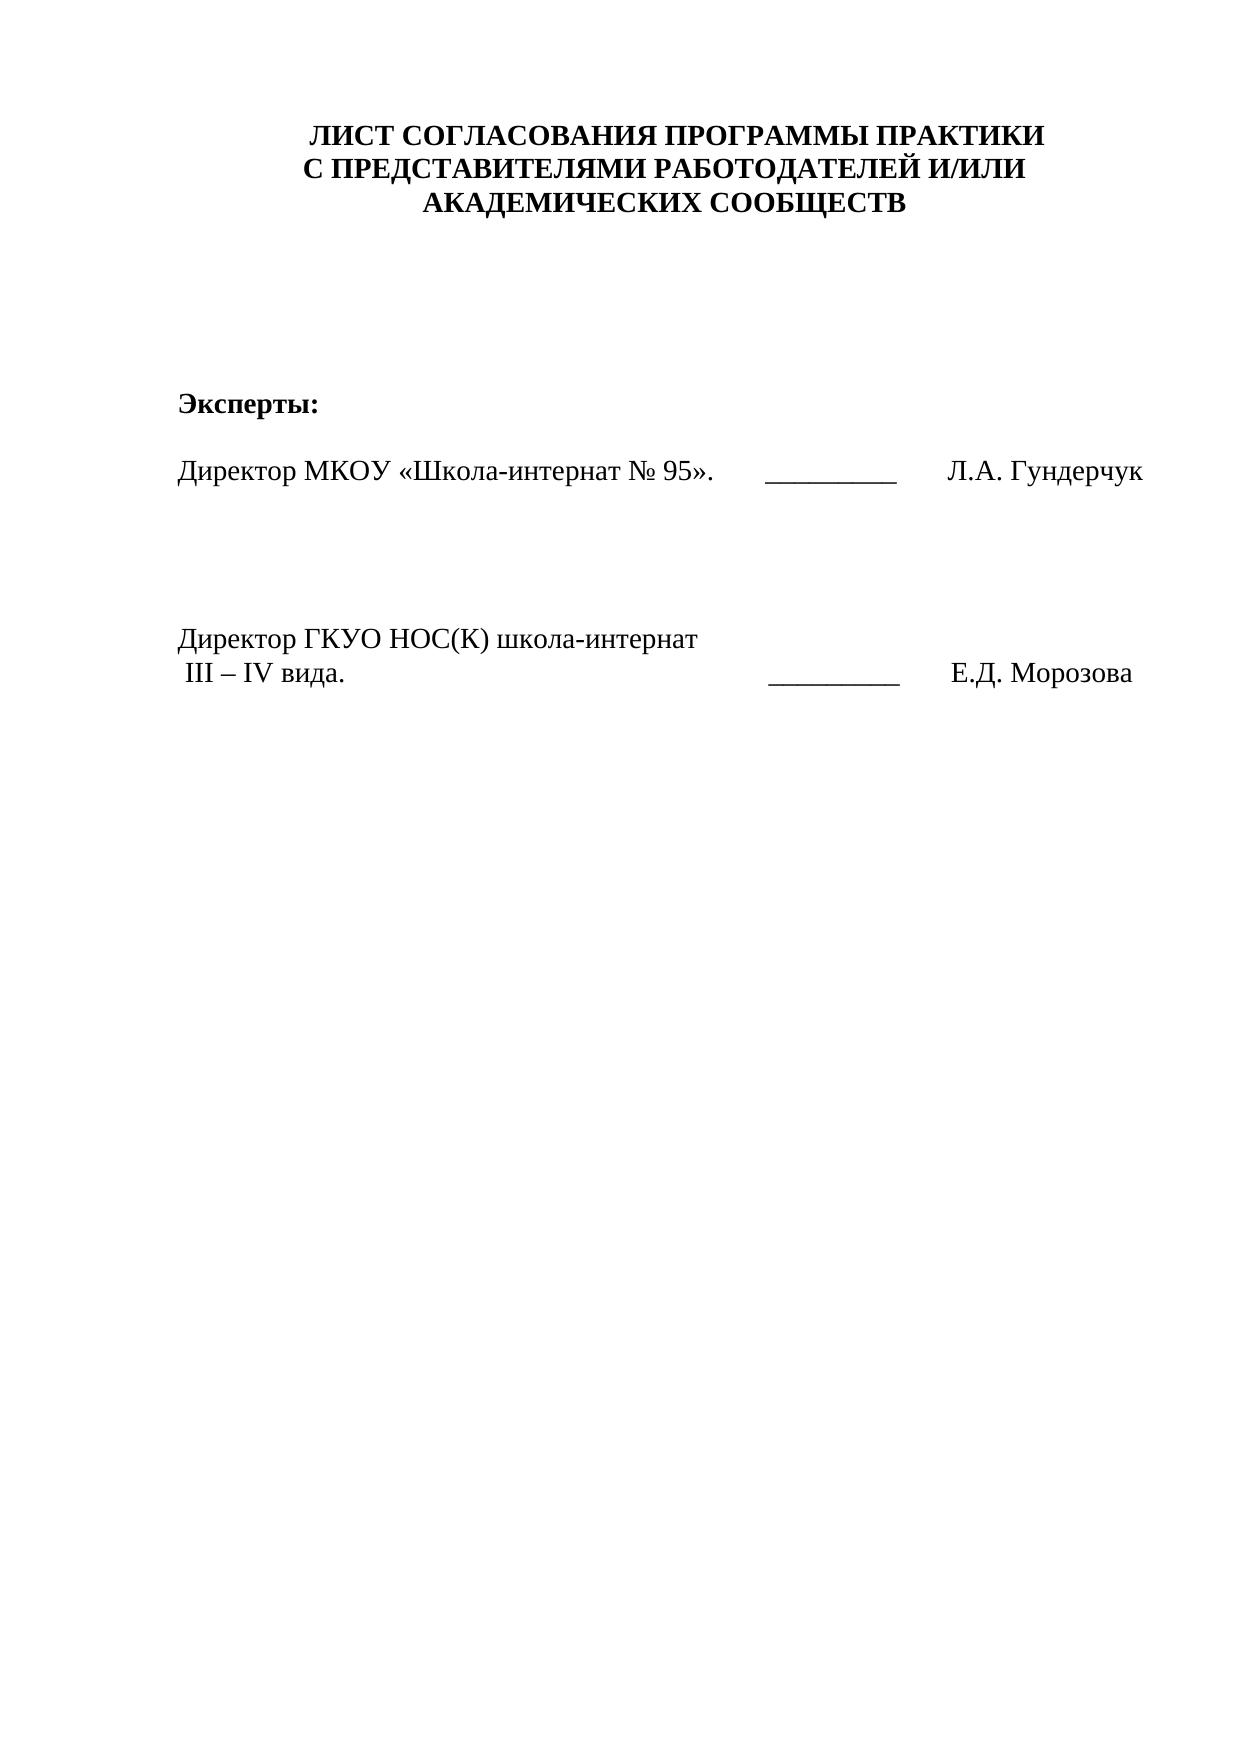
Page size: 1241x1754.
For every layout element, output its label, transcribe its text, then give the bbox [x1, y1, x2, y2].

text III – IV вида. _________ Е.Д. Морозова [177, 655, 1152, 688]
text Эксперты: [177, 386, 1152, 420]
text С ПРЕДСТАВИТЕЛЯМИ РАБОТОДАТЕЛЕЙ И/ИЛИ АКАДЕМИЧЕСКИХ СООБЩЕСТВ [177, 152, 1152, 219]
text ЛИСТ СОГЛАСОВАНИЯ ПРОГРАММЫ ПРАКТИКИ [177, 118, 1152, 152]
text Директор ГКУО НОС(К) школа-интернат [177, 621, 1152, 655]
text Директор МКОУ «Школа-интернат № 95». _________ Л.А. Гундерчук [177, 453, 1152, 487]
